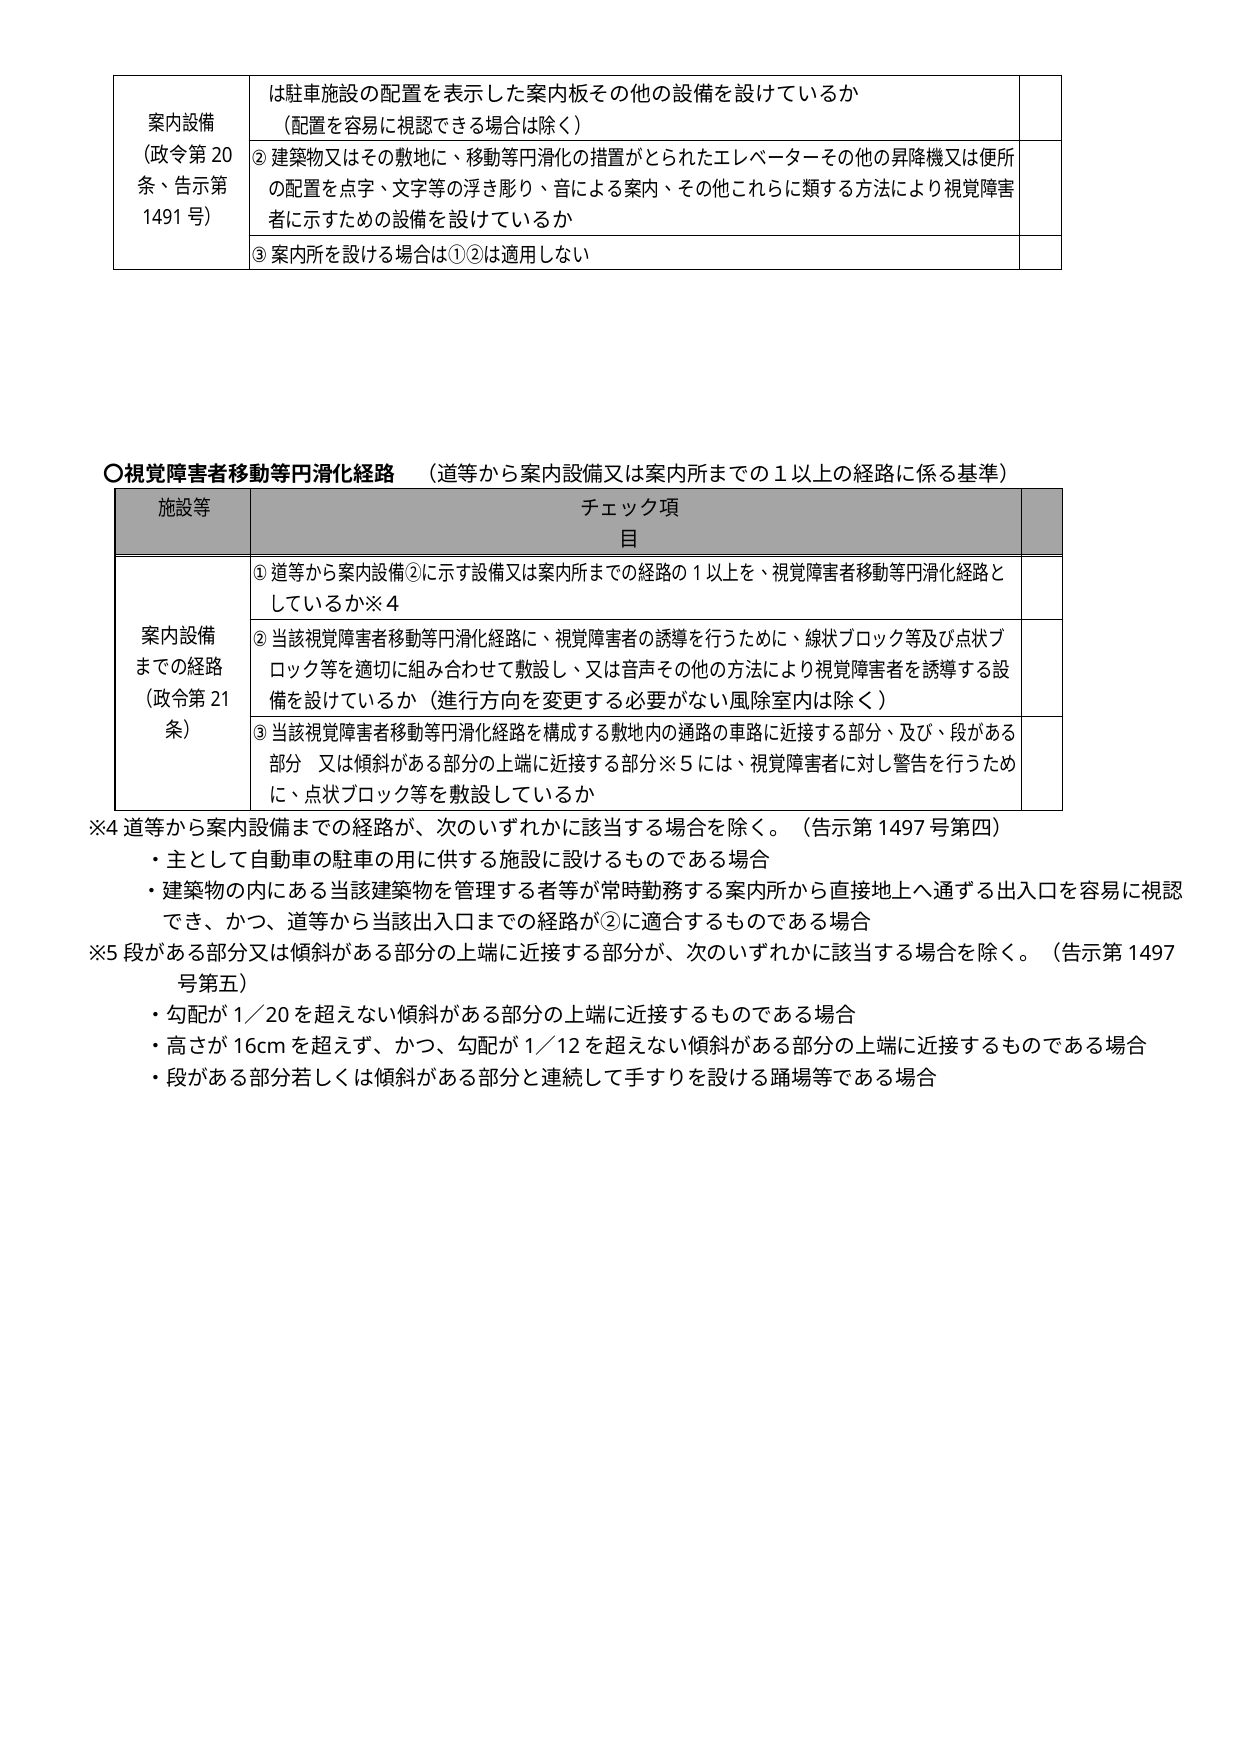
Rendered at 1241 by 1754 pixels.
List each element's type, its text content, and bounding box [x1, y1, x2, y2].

table_cell [1020, 236, 1061, 269]
text ・建築物の内にある当該建築物を管理する者等が常時勤務する案内所から直接地上へ通ずる出入口を容易に視認でき、かつ、道等から当該出入口までの経路が②に適合するものである場合 [142, 873, 1196, 936]
text ※5 段がある部分又は傾斜がある部分の上端に近接する部分が、次のいずれかに該当する場合を除く。（告示第1497号第五） [88, 936, 1196, 998]
table_header チェック項目 [251, 489, 1021, 554]
table_header [1022, 489, 1062, 554]
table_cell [250, 76, 1019, 140]
table_cell ③当該視覚障害者移動等円滑化経路を構成する敷地内の通路の車路に近接する部分、及び、段がある部分 又は傾斜がある部分の上端に近接する部分※５には、視覚障害者に対し警告を行うために、点状ブロック等を敷設しているか [251, 717, 1021, 810]
table_cell [1020, 141, 1061, 235]
table_cell ②当該視覚障害者移動等円滑化経路に、視覚障害者の誘導を行うために、線状ブロック等及び点状ブロック等を適切に組み合わせて敷設し、又は音声その他の方法により視覚障害者を誘導する設備を設けているか（進行方向を変更する必要がない風除室内は除く） [251, 620, 1021, 716]
table_cell [1022, 620, 1062, 716]
table_cell ②建築物又はその敷地に、移動等円滑化の措置がとられたエレベーターその他の昇降機又は便所の配置を点字、文字等の浮き彫り、音による案内、その他これらに類する方法により視覚障害者に示すための設備を設けているか [250, 141, 1019, 235]
table_cell [1022, 717, 1062, 810]
table_cell ③案内所を設ける場合は①②は適用しない [250, 236, 1019, 269]
text ・勾配が1／20を超えない傾斜がある部分の上端に近接するものである場合 [145, 998, 1196, 1029]
table_cell [1020, 76, 1061, 140]
table_header 施設等 [116, 489, 250, 554]
text ・段がある部分若しくは傾斜がある部分と連続して手すりを設ける踊場等である場合 [145, 1060, 1196, 1092]
text 〇視覚障害者移動等円滑化経路 （道等から案内設備又は案内所までの１以上の経路に係る基準） [103, 457, 1063, 488]
table_cell ①道等から案内設備②に示す設備又は案内所までの経路の1以上を、視覚障害者移動等円滑化経路としているか※４ [251, 557, 1021, 619]
text ※4 道等から案内設備までの経路が、次のいずれかに該当する場合を除く。（告示第1497号第四） [88, 811, 1196, 842]
text ・主として自動車の駐車の用に供する施設に設けるものである場合 [145, 842, 1196, 873]
table_cell [1022, 557, 1062, 619]
text ・高さが16cmを超えず、かつ、勾配が1／12を超えない傾斜がある部分の上端に近接するものである場合 [145, 1029, 1196, 1060]
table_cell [114, 76, 249, 269]
table_cell 案内設備までの経路 （政令第21条） [116, 557, 250, 810]
